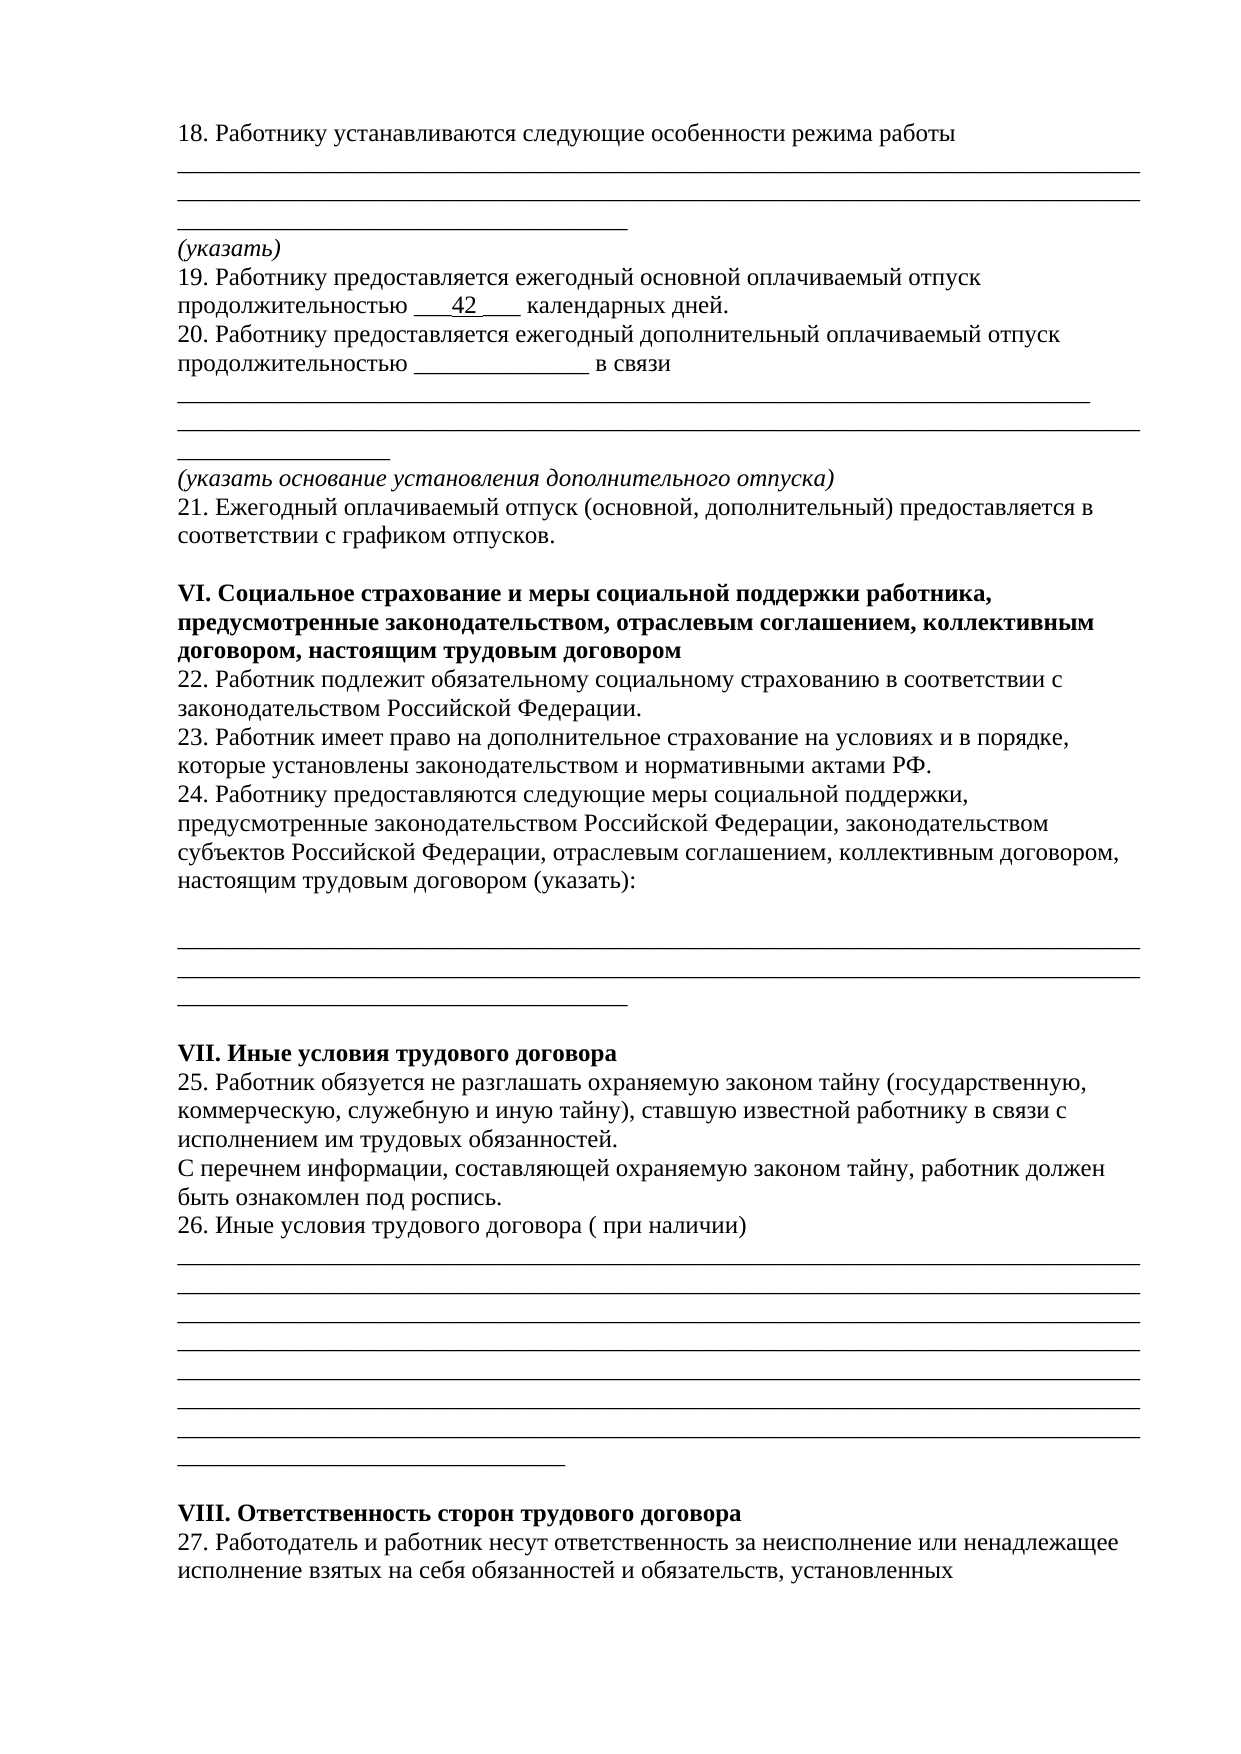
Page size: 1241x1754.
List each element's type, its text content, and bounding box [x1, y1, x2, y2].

text 24. Работнику предоставляются следующие меры социальной поддержки, предусмотренные законодательством Российской Федерации, законодательством субъектов Российской Федерации, отраслевым соглашением, коллективным договором, настоящим трудовым договором (указать): [177, 779, 1152, 894]
text 25. Работник обязуется не разглашать охраняемую законом тайну (государственную, коммерческую, служебную и иную тайну), ставшую известной работнику в связи с исполнением им трудовых обязанностей. [177, 1067, 1152, 1153]
text ______________________________________________________________________________________________________________________________________________________________________________________________ [177, 147, 1152, 233]
text 23. Работник имеет право на дополнительное страхование на условиях и в порядке, которые установлены законодательством и нормативными актами РФ. [177, 722, 1152, 779]
text С перечнем информации, составляющей охраняемую законом тайну, работник должен быть ознакомлен под роспись. [177, 1153, 1152, 1211]
text 22. Работник подлежит обязательному социальному страхованию в соответствии с законодательством Российской Федерации. [177, 664, 1152, 722]
text VIII. Ответственность сторон трудового договора [177, 1498, 1152, 1527]
text (указать) [177, 233, 1152, 262]
text VII. Иные условия трудового договора [177, 1038, 1152, 1067]
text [177, 1527, 1152, 1584]
text (указать основание установления дополнительного отпуска) [177, 463, 1152, 492]
text ______________________________________________________________________________________________ [177, 406, 1152, 463]
text 21. Ежегодный оплачиваемый отпуск (основной, дополнительный) предоставляется в соответствии с графиком отпусков. [177, 492, 1152, 549]
text 20. Работнику предоставляется ежегодный дополнительный оплачиваемый отпуск продолжительностью ______________ в связи _________________________________________________________________________ [177, 319, 1152, 406]
text VI. Социальное страхование и меры социальной поддержки работника, предусмотренные законодательством, отраслевым соглашением, коллективным договором, настоящим трудовым договором [177, 578, 1152, 664]
text 26. Иные условия трудового договора ( при наличии) __________________________________________________________________________________________________________________________________________________________________________________________________________________________________________________________________________________________________________________________________________________________________________________________________________________________________________________________________________________________________________________________________________________________________________________________ [177, 1211, 1152, 1469]
text 19. Работнику предоставляется ежегодный основной оплачиваемый отпуск продолжительностью ___42 ___ календарных дней. [177, 262, 1152, 319]
text ______________________________________________________________________________________________________________________________________________________________________________________________ [177, 923, 1152, 1009]
text 18. Работнику устанавливаются следующие особенности режима работы [177, 118, 1152, 147]
